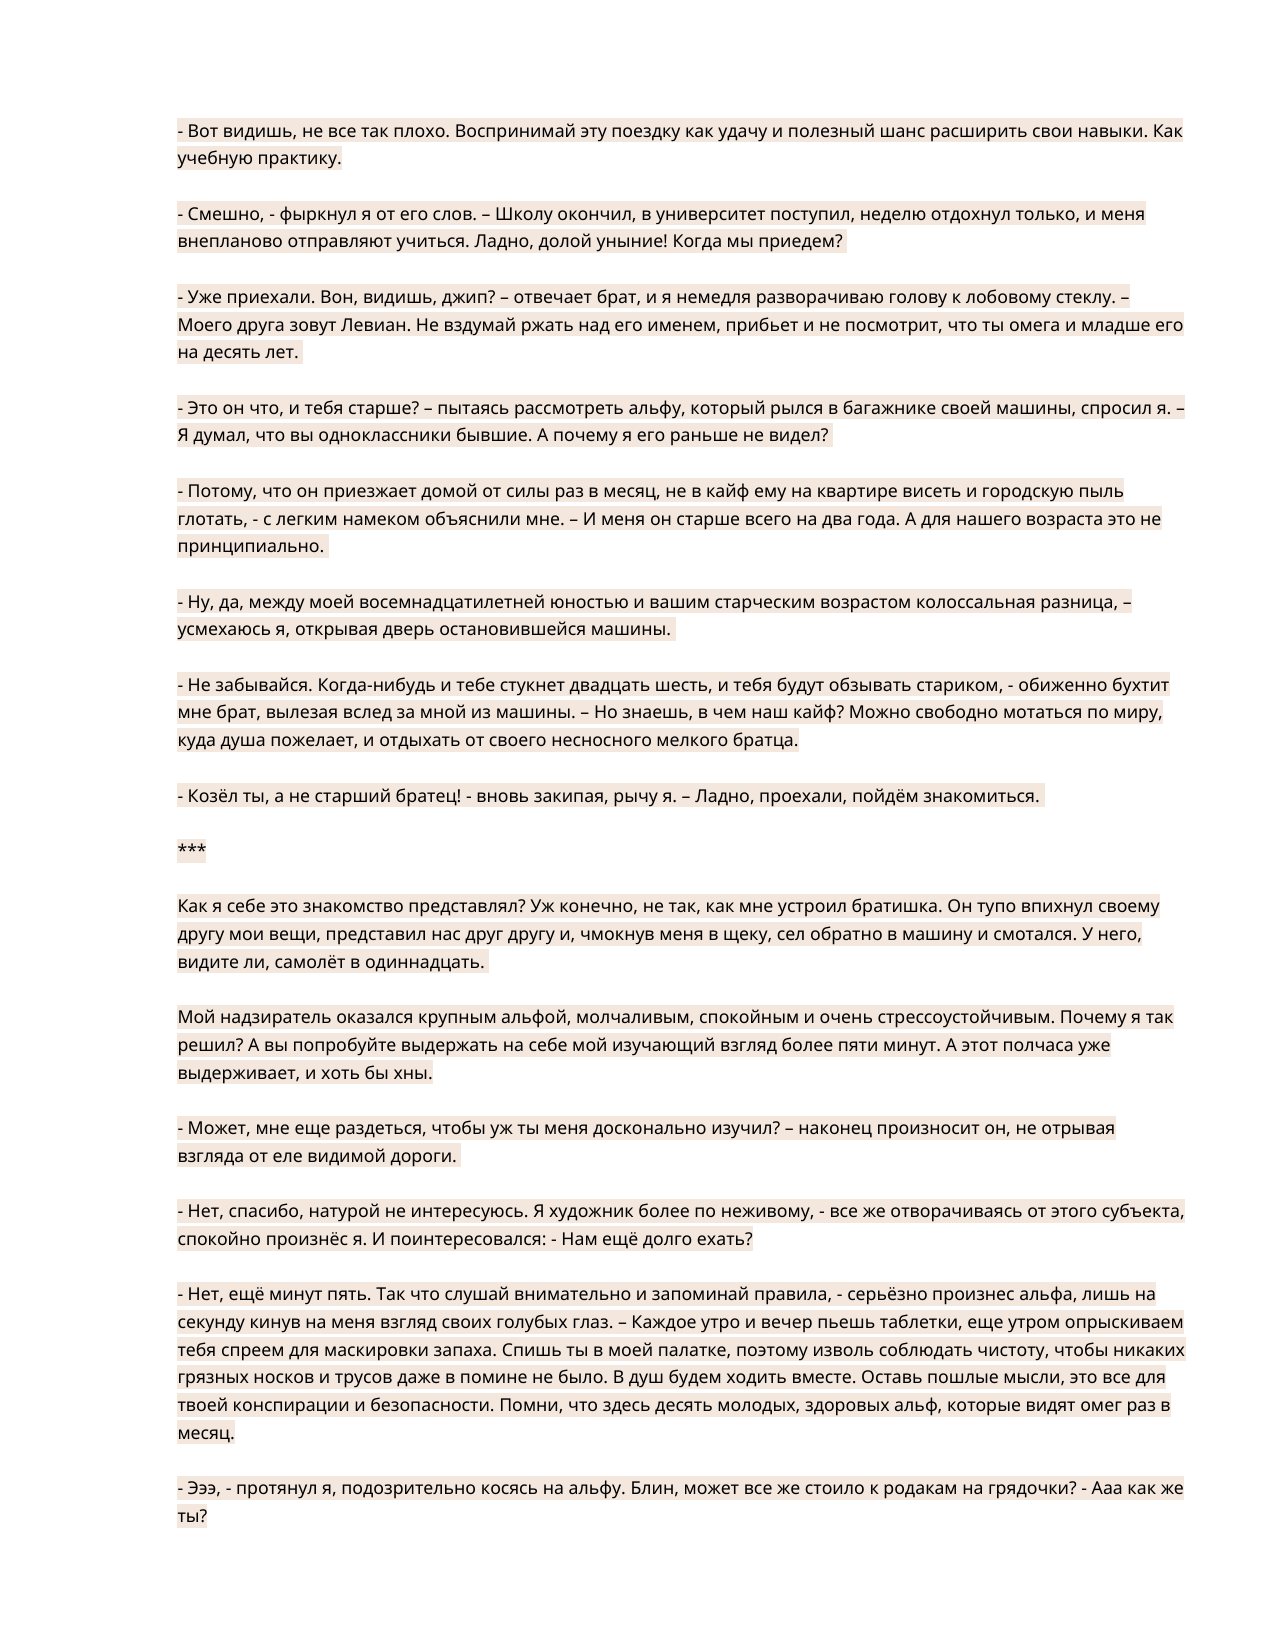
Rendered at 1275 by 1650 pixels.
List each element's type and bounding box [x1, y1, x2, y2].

text [177, 118, 1186, 1337]
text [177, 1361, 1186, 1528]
